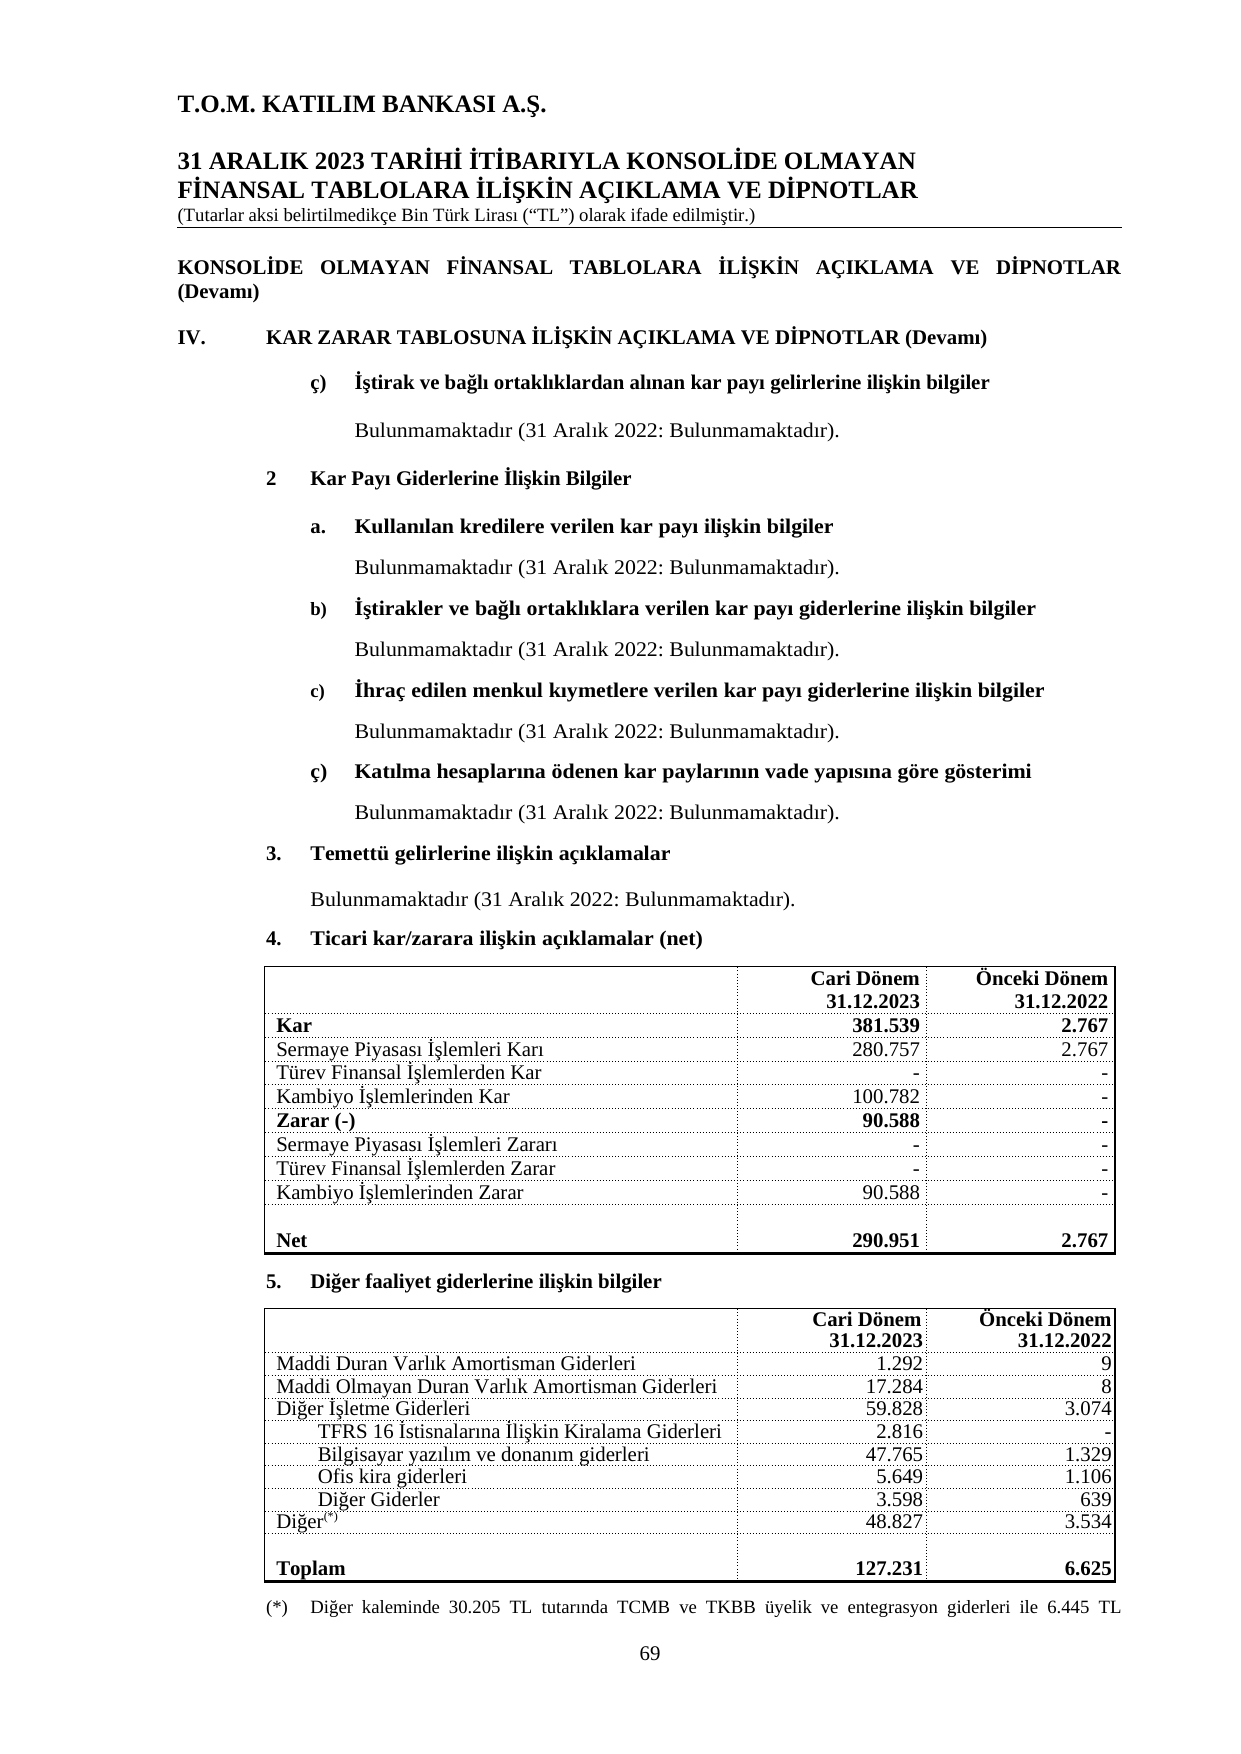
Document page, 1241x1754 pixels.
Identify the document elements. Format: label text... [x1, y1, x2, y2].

text KONSOLİDE OLMAYAN FİNANSAL TABLOLARA İLİŞKİN AÇIKLAMA VE DİPNOTLAR (Devamı) [177, 255, 1122, 303]
text Bulunmamaktadır (31 Aralık 2022: Bulunmamaktadır). [354, 418, 1122, 442]
text 5. Diğer faaliyet giderlerine ilişkin bilgiler [266, 1271, 1122, 1293]
text ç) Katılma hesaplarına ödenen kar paylarının vade yapısına göre gösterimi [310, 759, 1033, 783]
text ç) İştirak ve bağlı ortaklıklardan alınan kar payı gelirlerine ilişkin bilgiler [310, 372, 1122, 394]
text Bulunmamaktadır (31 Aralık 2022: Bulunmamaktadır). [354, 800, 1122, 824]
text 4. Ticari kar/zarara ilişkin açıklamalar (net) [266, 927, 1122, 950]
text Bulunmamaktadır (31 Aralık 2022: Bulunmamaktadır). [354, 718, 1122, 743]
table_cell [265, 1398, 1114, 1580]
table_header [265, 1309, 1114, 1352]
list Kar Payı Giderlerine İlişkin Bilgiler [266, 466, 1122, 490]
text Bulunmamaktadır (31 Aralık 2022: Bulunmamaktadır). [354, 637, 1122, 661]
text Bulunmamaktadır (31 Aralık 2022: Bulunmamaktadır). [354, 555, 1122, 579]
subtitle Temettü gelirlerine ilişkin açıklamalar [266, 841, 1122, 865]
list İştirakler ve bağlı ortaklıklara verilen kar payı giderlerine ilişkin bilgiler [310, 596, 1122, 620]
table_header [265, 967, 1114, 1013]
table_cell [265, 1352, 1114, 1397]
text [266, 1598, 1122, 1617]
subtitle Kullanılan kredilere verilen kar payı ilişkin bilgiler [310, 514, 1122, 538]
text IV. KAR ZARAR TABLOSUNA İLİŞKİN AÇIKLAMA VE DİPNOTLAR (Devamı) [177, 327, 1122, 348]
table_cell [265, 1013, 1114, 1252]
text Bulunmamaktadır (31 Aralık 2022: Bulunmamaktadır). [310, 887, 1122, 911]
subtitle İhraç edilen menkul kıymetlere verilen kar payı giderlerine ilişkin bilgiler [310, 678, 1122, 702]
